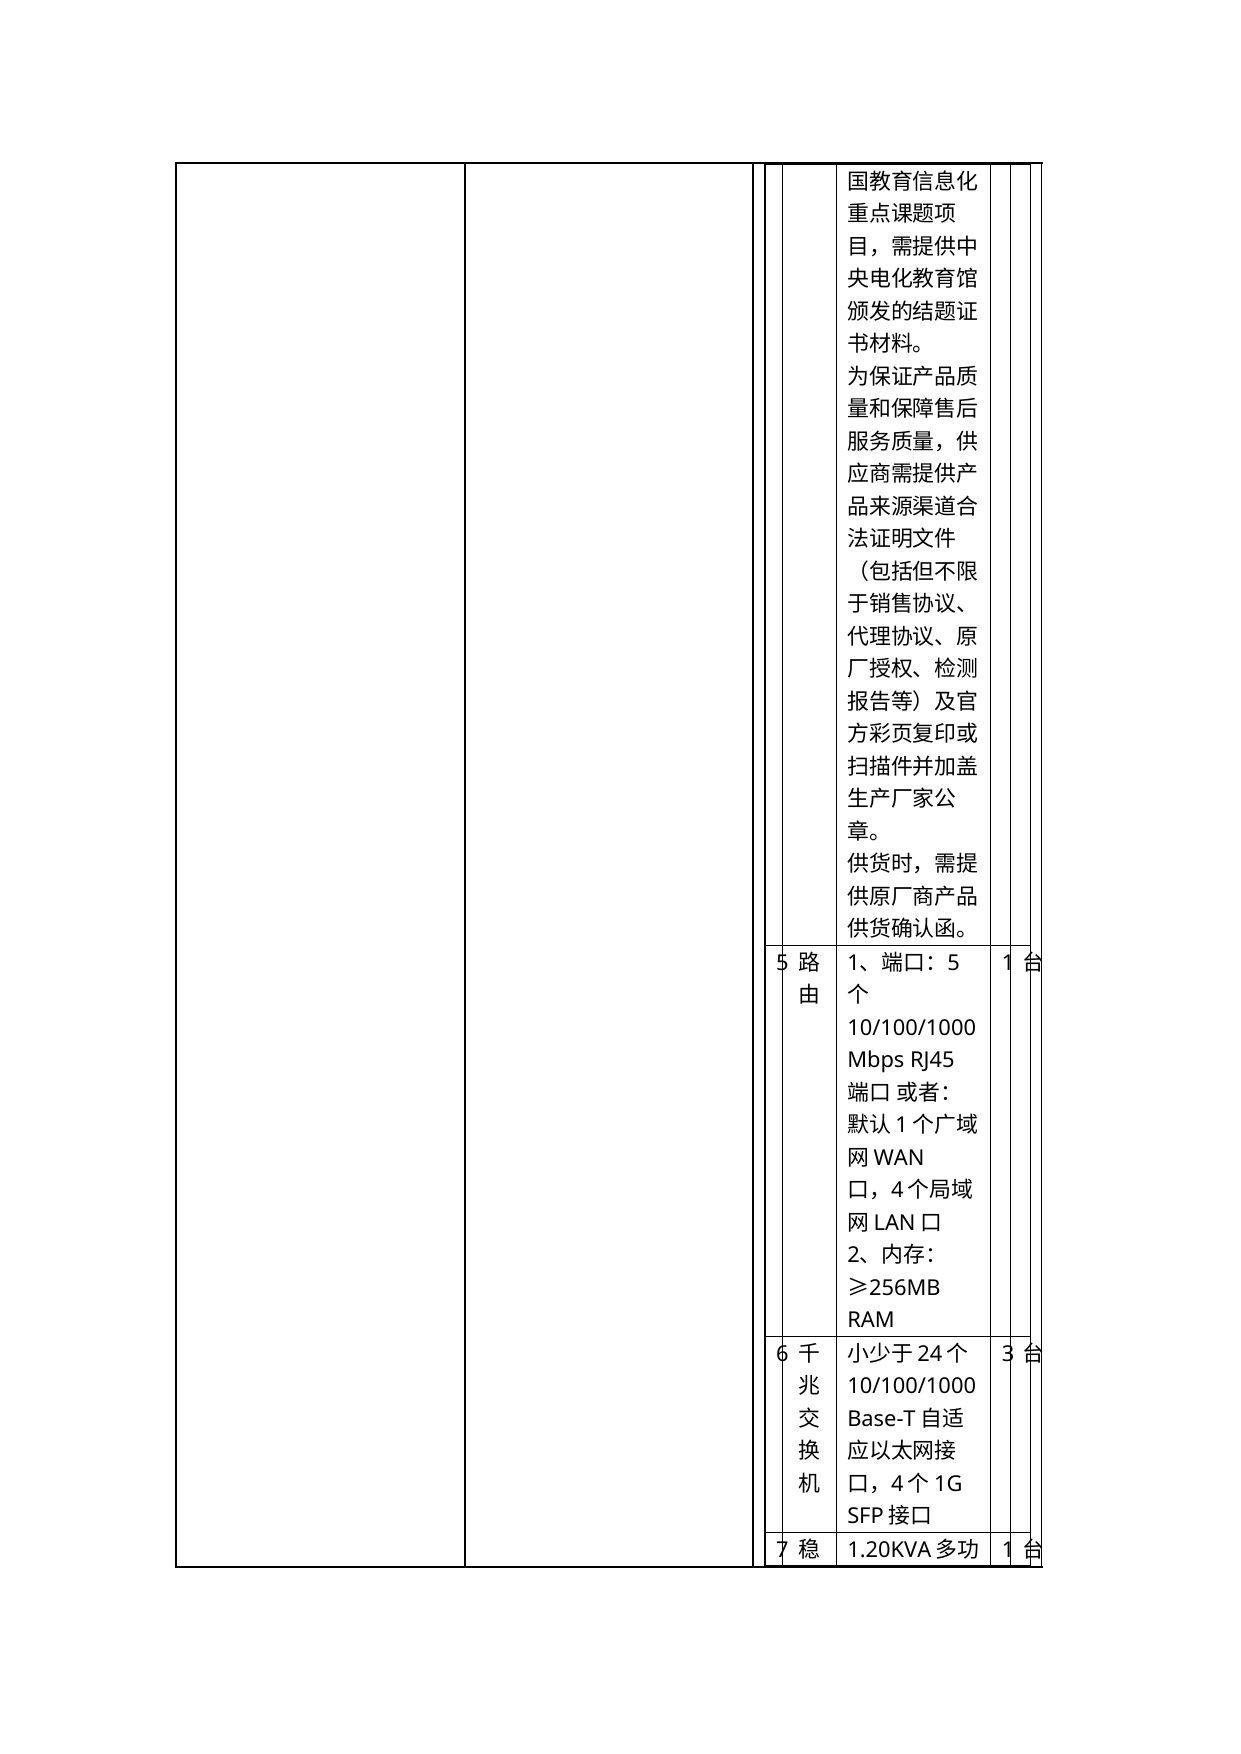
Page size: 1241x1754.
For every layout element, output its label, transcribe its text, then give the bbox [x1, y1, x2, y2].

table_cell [1031, 1351, 1041, 1545]
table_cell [991, 1337, 1010, 1532]
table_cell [1031, 164, 1041, 958]
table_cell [783, 1533, 836, 1565]
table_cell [754, 164, 764, 1566]
table_cell 教学设备采购及教室改造 本项目为交钥匙工程，包含系统集成及网络连接。 供应商根据本项目制定实施方案、质量保证方案、售后服务、技术培训措施等方案。 [783, 946, 836, 1336]
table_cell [837, 165, 990, 945]
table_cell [783, 165, 836, 945]
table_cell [991, 165, 1010, 945]
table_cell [766, 165, 782, 945]
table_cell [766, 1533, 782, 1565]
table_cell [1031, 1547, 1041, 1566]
table_cell 1 [177, 164, 464, 1566]
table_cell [837, 1533, 990, 1565]
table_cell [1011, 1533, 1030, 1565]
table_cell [1011, 165, 1030, 945]
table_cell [783, 1337, 836, 1532]
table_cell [766, 1337, 782, 1532]
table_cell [837, 1337, 990, 1532]
table_cell [466, 164, 752, 1566]
table_cell 教学设备采购及教室改造 本项目为交钥匙工程，包含系统集成及网络连接。 供应商根据本项目制定实施方案、质量保证方案、售后服务、技术培训措施等方案。 [837, 946, 990, 1336]
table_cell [1011, 1337, 1030, 1532]
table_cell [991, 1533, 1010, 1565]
